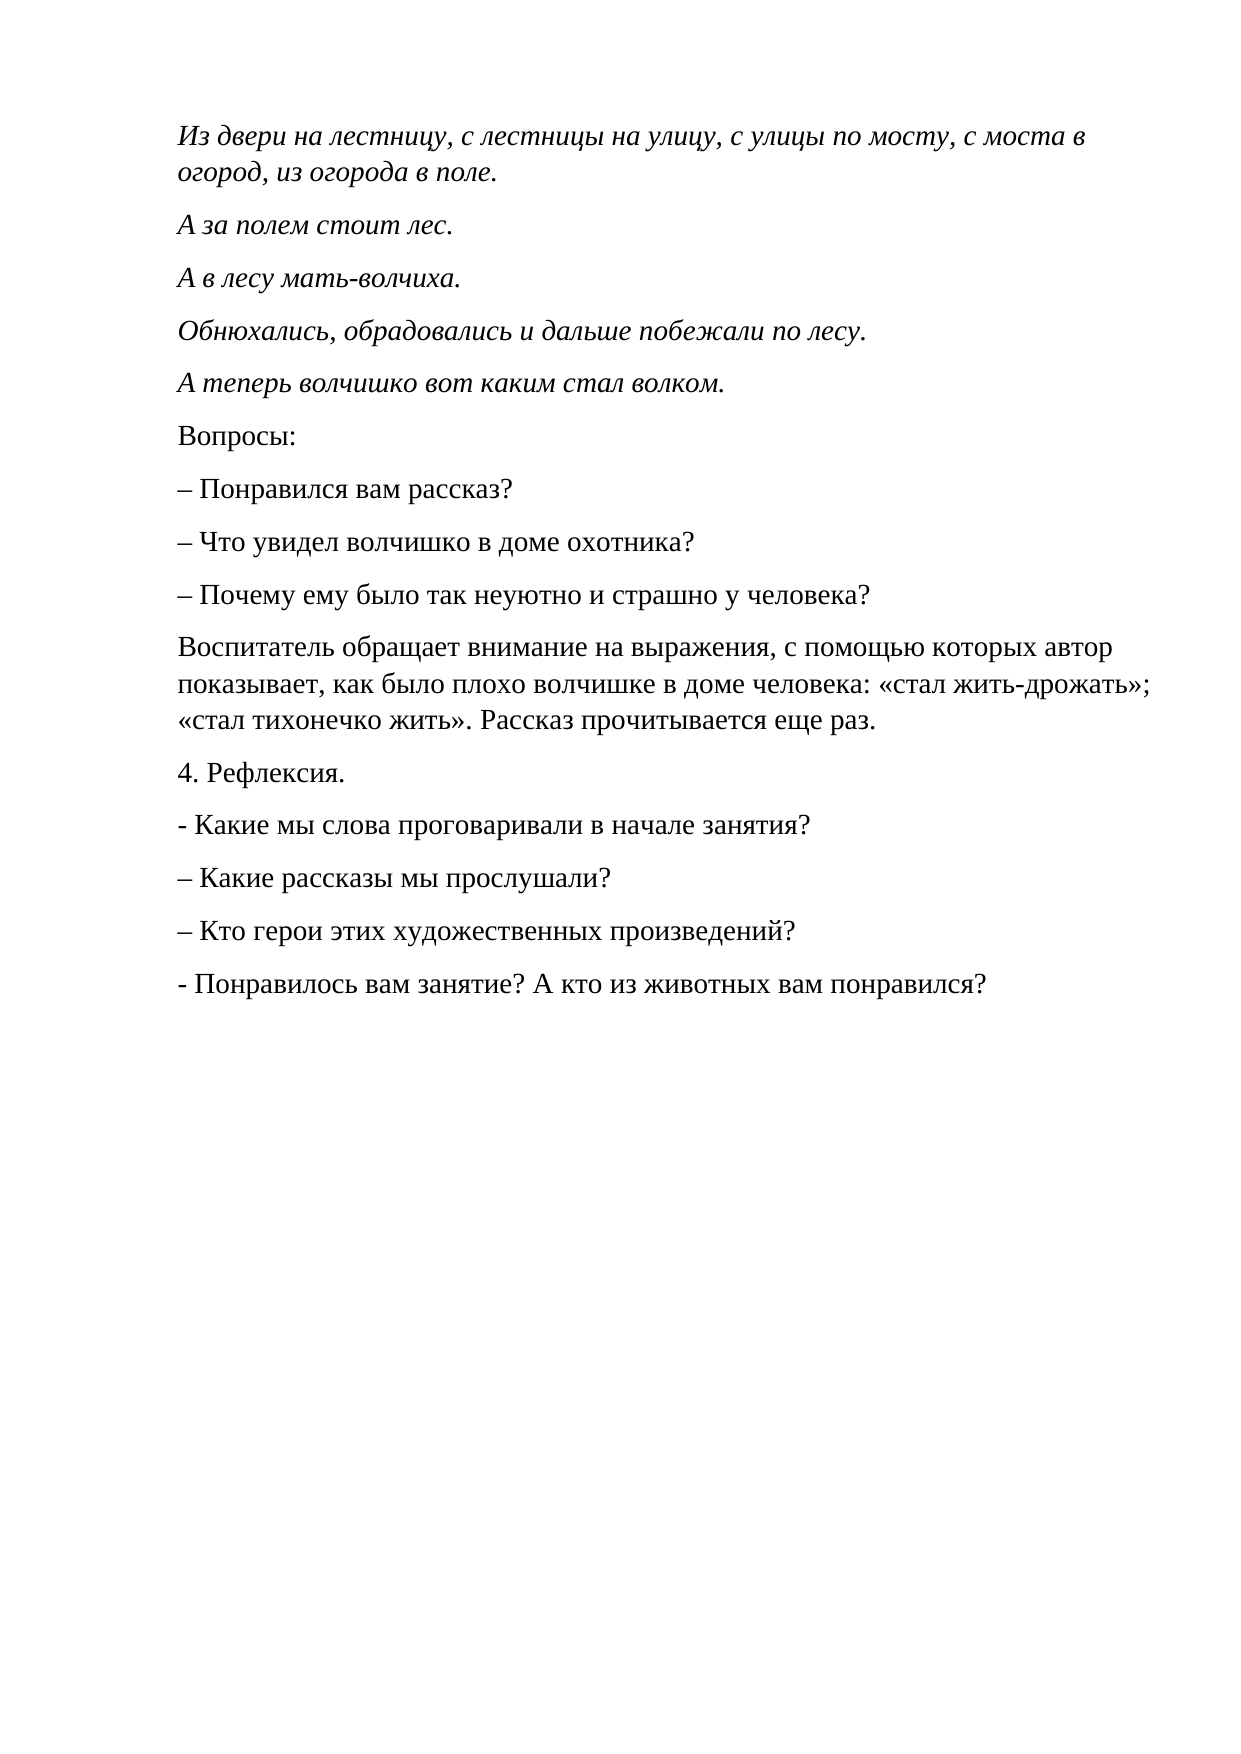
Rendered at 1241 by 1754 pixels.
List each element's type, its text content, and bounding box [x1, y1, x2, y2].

text – Какие рассказы мы прослушали? [177, 860, 1152, 894]
text 4. Рефлексия. [177, 755, 1152, 788]
text – Понравился вам рассказ? [177, 471, 1152, 505]
text Обнюхались, обрадовались и дальше побежали по лесу. [177, 313, 1152, 346]
text Из двери на лестницу, с лестницы на улицу, с улицы по мосту, с моста в огород, из огорода в поле. [177, 118, 1152, 188]
text – Почему ему было так неуютно и страшно у человека? [177, 577, 1152, 610]
text А за полем стоит лес. [177, 207, 1152, 241]
text Воспитатель обращает внимание на выражения, с помощью которых автор показывает, как было плохо волчишке в доме человека: «стал жить-дрожать»; «стал тихонечко жить». Рассказ прочитывается еще раз. [177, 629, 1152, 735]
text – Кто герои этих художественных произведений? [177, 913, 1152, 947]
text Вопросы: [177, 418, 1152, 452]
text - Понравилось вам занятие? А кто из животных вам понравился? [177, 966, 1152, 999]
text А теперь волчишко вот каким стал волком. [177, 366, 1152, 399]
text - Какие мы слова проговаривали в начале занятия? [177, 807, 1152, 841]
text А в лесу мать-волчиха. [177, 260, 1152, 293]
text – Что увидел волчишко в доме охотника? [177, 524, 1152, 557]
